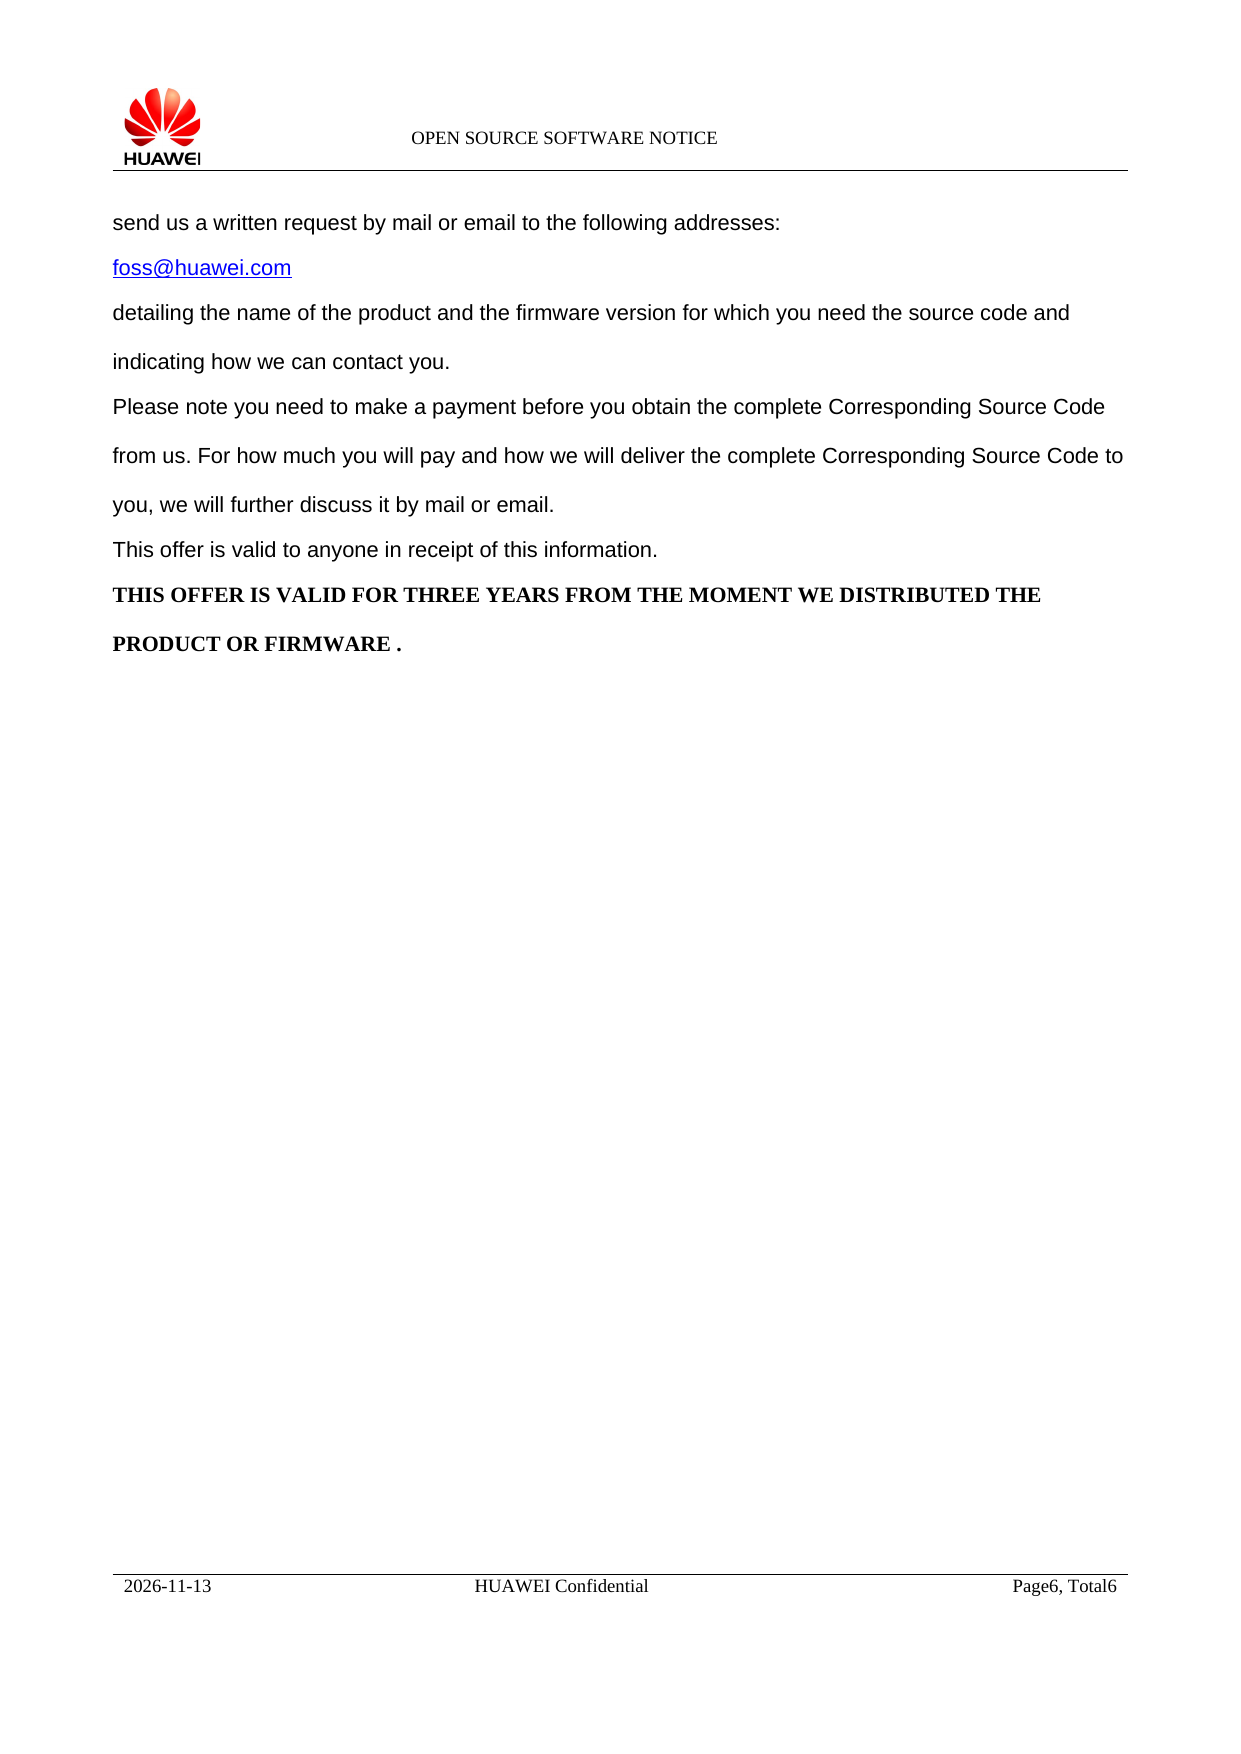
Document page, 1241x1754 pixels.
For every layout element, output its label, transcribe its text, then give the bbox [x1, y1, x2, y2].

text foss@huawei.com [112, 251, 1128, 284]
picture [124, 88, 201, 165]
text detailing the name of the product and the firmware version for which you need the source code and indicating how we can contact you. [112, 297, 1128, 378]
text This offer is valid for three years from the moment we distributed the product or firmware . [112, 578, 1128, 659]
text This offer is valid to anyone in receipt of this information. [112, 533, 1128, 566]
text Please note you need to make a payment before you obtain the complete Corresponding Source Code from us. For how much you will pay and how we will deliver the complete Corresponding Source Code to you, we will further discuss it by mail or email. [112, 390, 1128, 520]
